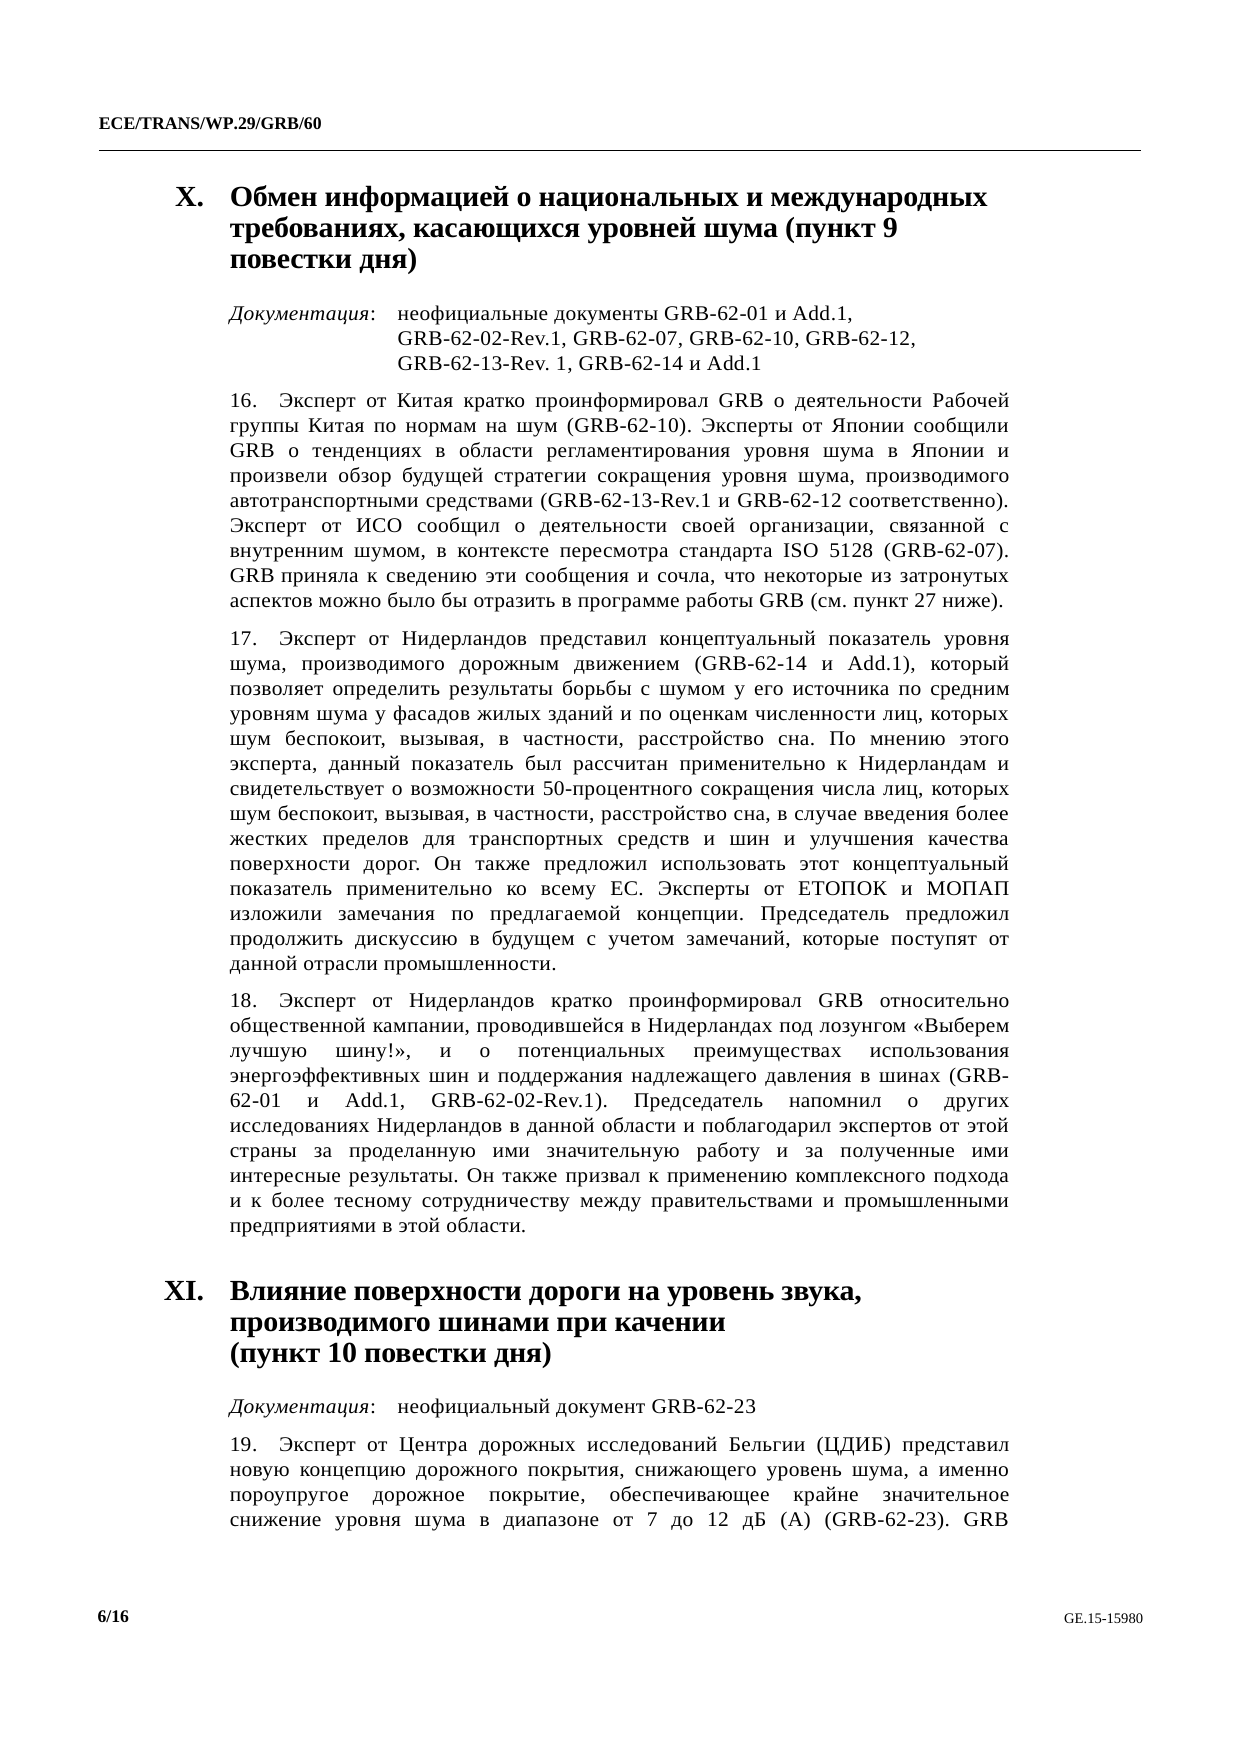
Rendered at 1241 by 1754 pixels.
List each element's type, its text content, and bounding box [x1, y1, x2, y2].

text 16. Эксперт от Китая кратко проинформировал GRB о деятельности Рабочей группы Китая по нормам на шум (GRB-62-10). Эксперты от Японии сообщили GRB о тенденциях в области регламентирования уровня шума в Японии и произвели обзор будущей стратегии сокращения уровня шума, производимого автотранспортными средствами (GRB-62-13-Rev.1 и GRB-62-12 соответственно). Эксперт от ИСО сообщил о деятельности своей организации, связанной с внутренним шумом, в контексте пересмотра стандарта ISO 5128 (GRB-62-07). GRB приняла к сведению эти сообщения и сочла, что некоторые из затронутых аспектов можно было бы отразить в программе работы GRB (см. пункт 27 ниже). [229, 388, 1011, 613]
text 17. Эксперт от Нидерландов представил концептуальный показатель уровня шума, производимого дорожным движением (GRB-62-14 и Add.1), который позволяет определить результаты борьбы с шумом у его источника по средним уровням шума у фасадов жилых зданий и по оценкам численности лиц, которых шум беспокоит, вызывая, в частности, расстройство сна. По мнению этого эксперта, данный показатель был рассчитан применительно к Нидерландам и свидетельствует о возможности 50-процентного сокращения числа лиц, которых шум беспокоит, вызывая, в частности, расстройство сна, в случае введения более жестких пределов для транспортных средств и шин и улучшения качества поверхности дорог. Он также предложил использовать этот концептуальный показатель применительно ко всему ЕС. Эксперты от ЕТОПОК и МОПАП изложили замечания по предлагаемой концепции. Председатель предложил продолжить дискуссию в будущем с учетом замечаний, которые поступят от данной отрасли промышленности. [229, 625, 1011, 975]
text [229, 1431, 1011, 1531]
text 18. Эксперт от Нидерландов кратко проинформировал GRB относительно общественной кампании, проводившейся в Нидерландах под лозунгом «Выберем лучшую шину!», и о потенциальных преимуществах использования энергоэффективных шин и поддержания надлежащего давления в шинах (GRB-62-01 и Add.1, GRB-62-02-Rev.1). Председатель напомнил о других исследованиях Нидерландов в данной области и поблагодарил экспертов от этой страны за проделанную ими значительную работу и за полученные ими интересные результаты. Он также призвал к применению комплексного подхода и к более тесному сотрудничеству между правительствами и промышленными предприятиями в этой области. [229, 988, 1011, 1238]
text Документация: неофициальные документы GRB-62-01 и Add.1, GRB-62-02-Rev.1, GRB-62-07, GRB-62-10, GRB-62-12, GRB-62-13-Rev. 1, GRB-62-14 и Add.1 [229, 300, 1011, 375]
text XI. Влияние поверхности дороги на уровень звука, производимого шинами при качении (пункт 10 повестки дня) [97, 1275, 1011, 1369]
text X. Обмен информацией о национальных и международных требованиях, касающихся уровней шума (пункт 9 повестки дня) [97, 181, 1011, 275]
text Документация: неофициальный документ GRB-62-23 [229, 1394, 1011, 1419]
